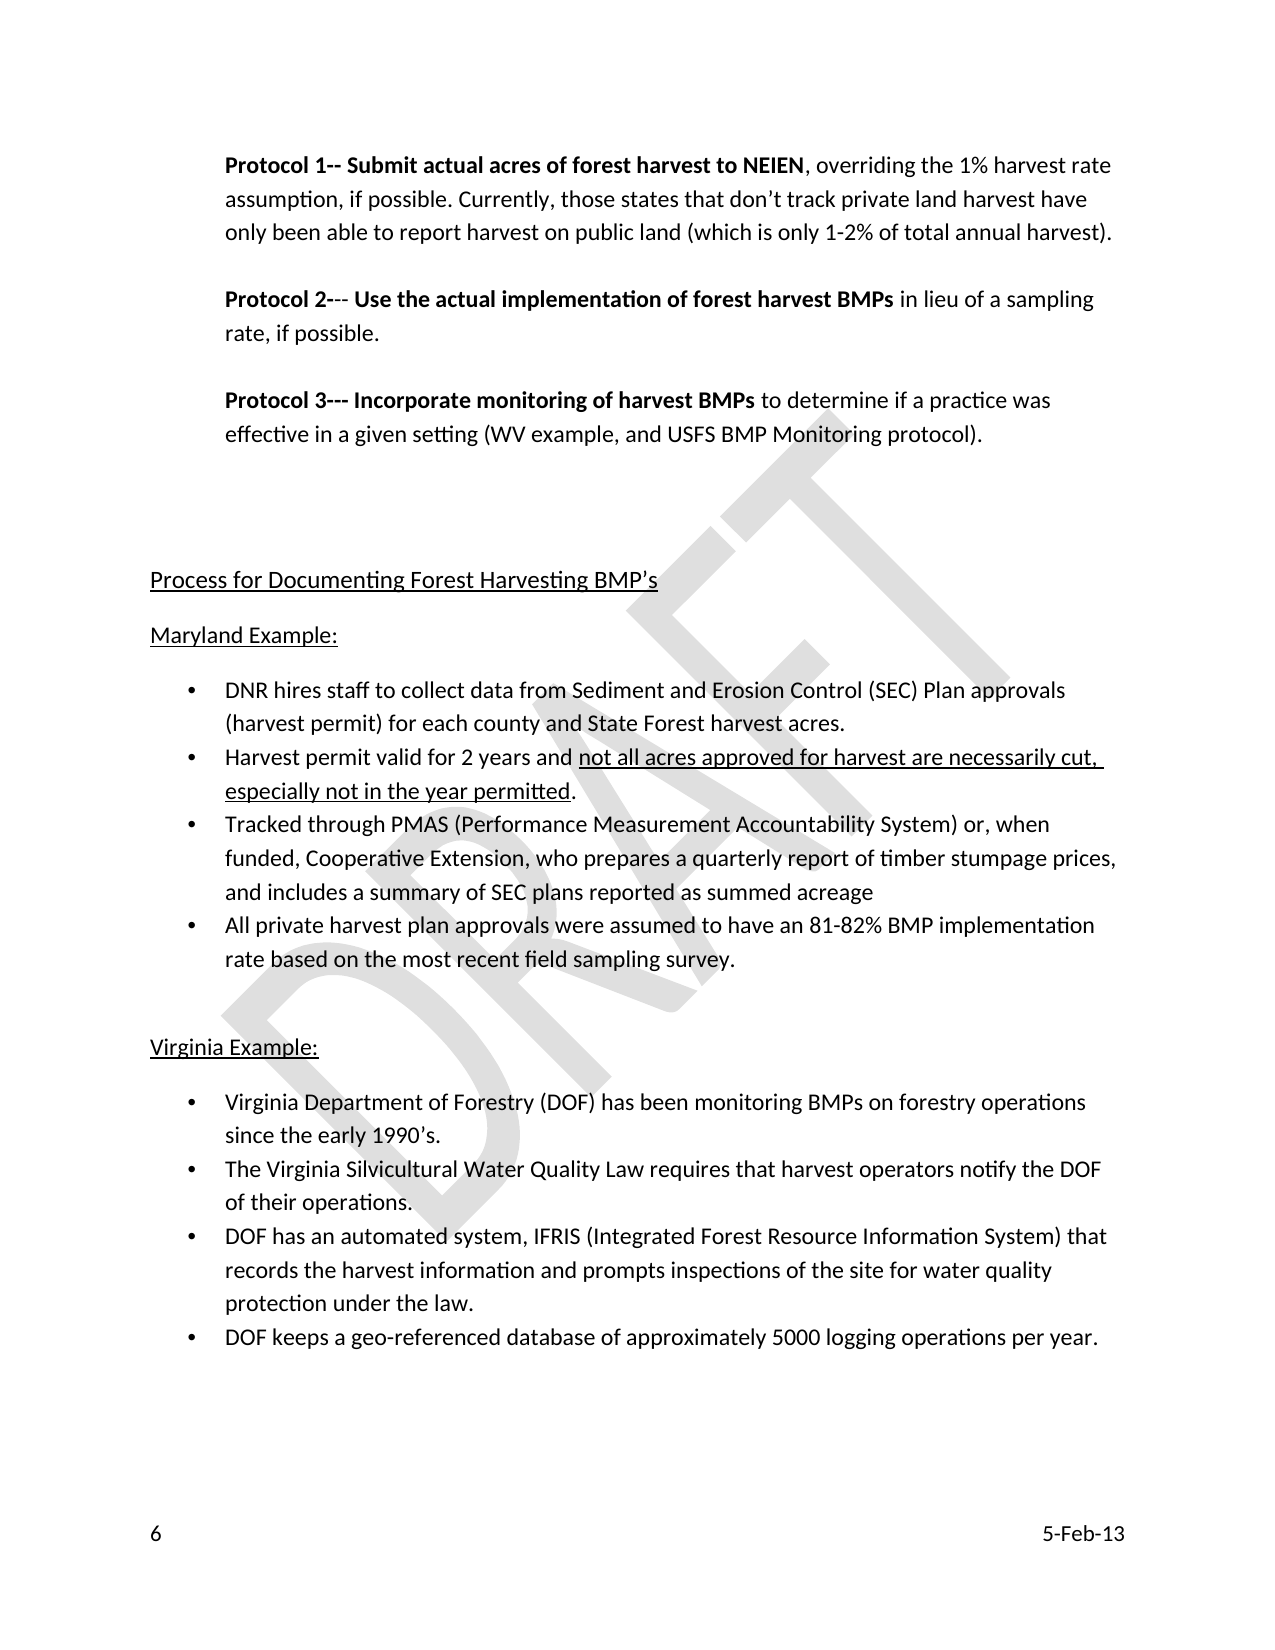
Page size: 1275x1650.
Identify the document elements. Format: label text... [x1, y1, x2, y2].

list DOF keeps a geo-referenced database of approximately 5000 logging operations per year. [187, 1322, 1125, 1351]
text Process for Documenting Forest Harvesting BMP’s [150, 564, 1125, 595]
list DOF has an automated system, IFRIS (Integrated Forest Resource Information System) that records the harvest information and prompts inspections of the site for water quality protection under the law. [187, 1221, 1125, 1318]
list Protocol 2--- Use the actual implementation of forest harvest BMPs in lieu of a sampling rate, if possible. [225, 284, 1125, 347]
list Protocol 1-- Submit actual acres of forest harvest to NEIEN, overriding the 1% harvest rate assumption, if possible. Currently, those states that don’t track private land harvest have only been able to report harvest on public land (which is only 1-2% of total annual harvest). [225, 150, 1125, 247]
list Virginia Department of Forestry (DOF) has been monitoring BMPs on forestry operations since the early 1990’s. [187, 1087, 1125, 1149]
text Maryland Example: [150, 620, 1125, 649]
list Tracked through PMAS (Performance Measurement Accountability System) or, when funded, Cooperative Extension, who prepares a quarterly report of timber stumpage prices, and includes a summary of SEC plans reported as summed acreage [187, 809, 1125, 906]
list All private harvest plan approvals were assumed to have an 81-82% BMP implementation rate based on the most recent field sampling survey. [187, 910, 1125, 973]
list DNR hires staff to collect data from Sediment and Erosion Control (SEC) Plan approvals (harvest permit) for each county and State Forest harvest acres. [187, 675, 1125, 738]
text Virginia Example: [150, 1032, 1125, 1061]
list Protocol 3--- Incorporate monitoring of harvest BMPs to determine if a practice was effective in a given setting (WV example, and USFS BMP Monitoring protocol). [225, 386, 1125, 448]
list The Virginia Silvicultural Water Quality Law requires that harvest operators notify the DOF of their operations. [187, 1154, 1125, 1217]
list Harvest permit valid for 2 years and not all acres approved for harvest are necessarily cut, especially not in the year permitted. [187, 742, 1125, 805]
